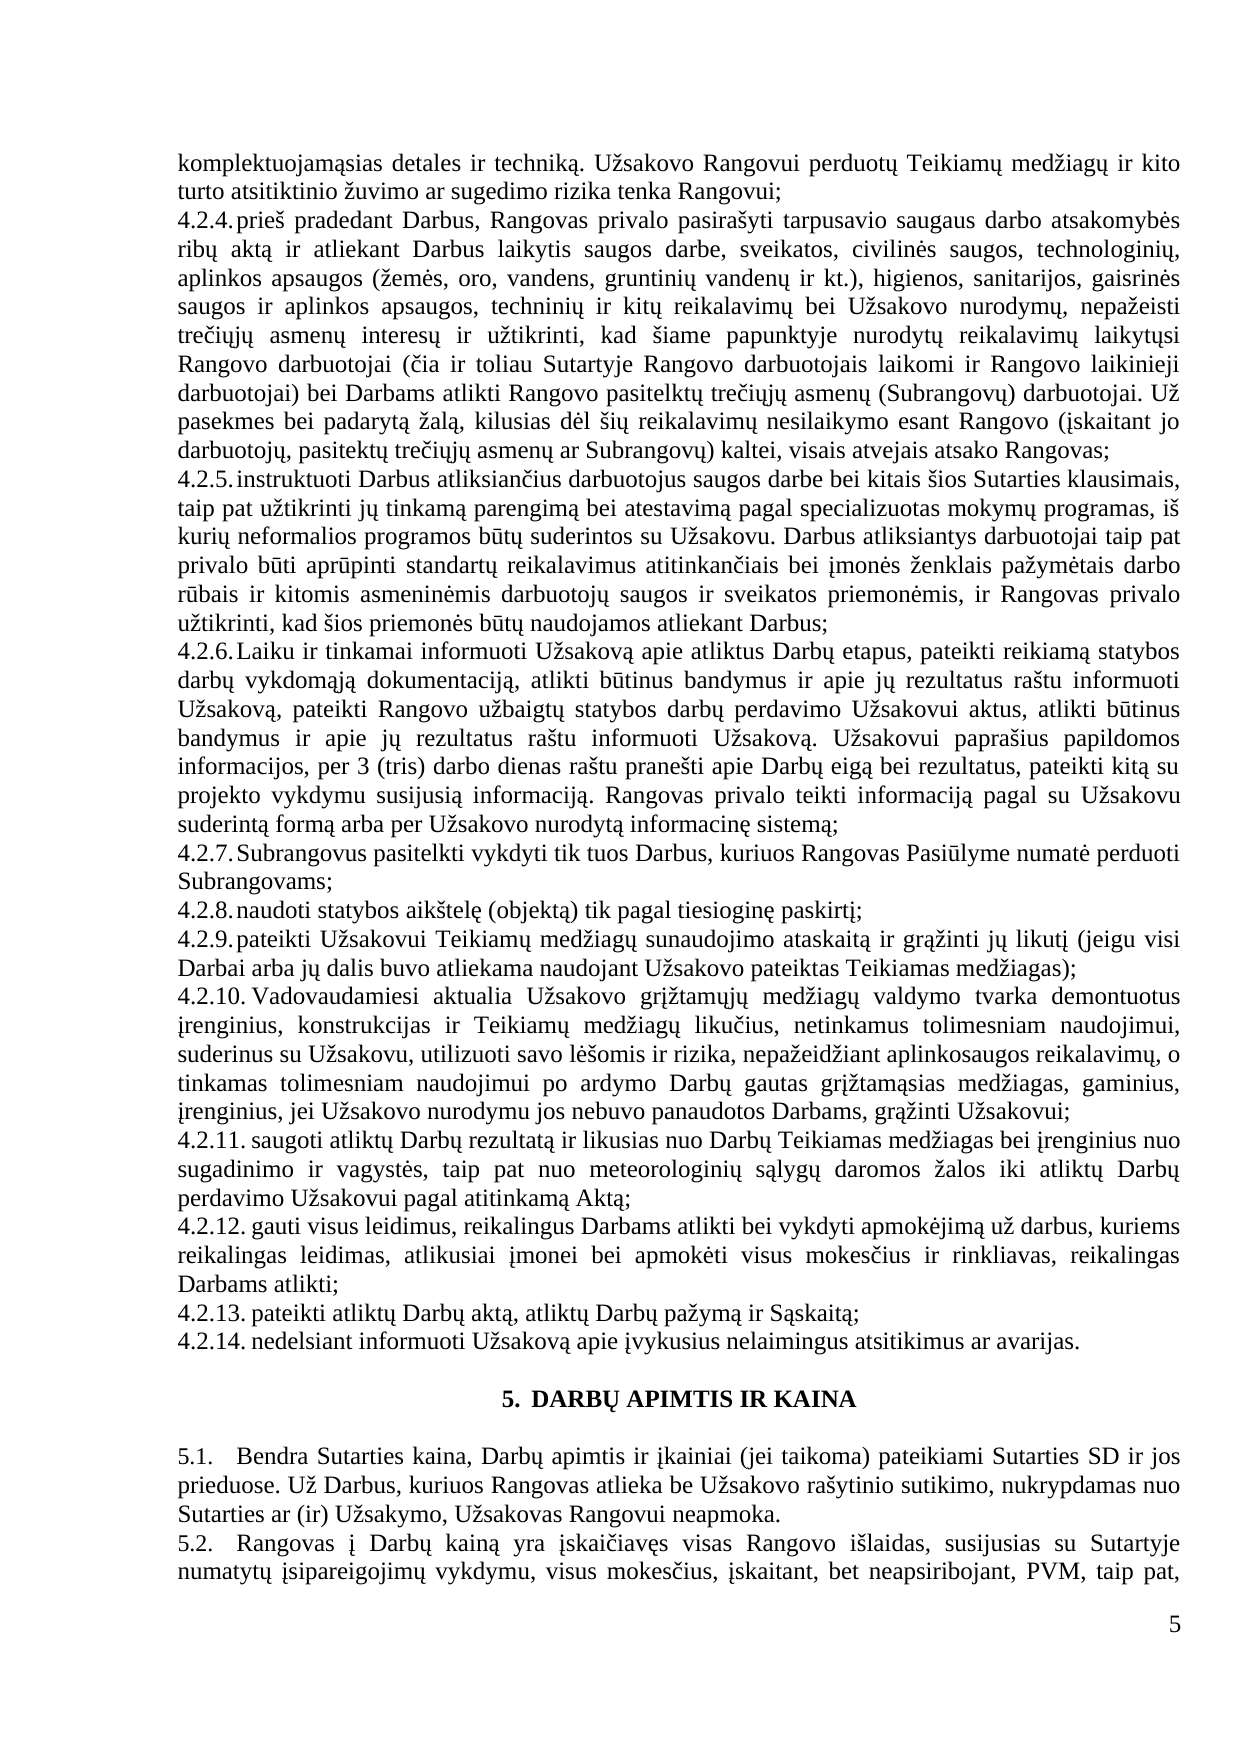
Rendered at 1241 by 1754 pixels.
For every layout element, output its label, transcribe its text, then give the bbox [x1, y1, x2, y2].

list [177, 148, 1181, 205]
list nedelsiant informuoti Užsakovą apie įvykusius nelaimingus atsitikimus ar avarijas. [177, 1326, 1181, 1355]
list Vadovaudamiesi aktualia Užsakovo grįžtamųjų medžiagų valdymo tvarka demontuotus įrenginius, konstrukcijas ir Teikiamų medžiagų likučius, netinkamus tolimesniam naudojimui, suderinus su Užsakovu, utilizuoti savo lėšomis ir rizika, nepažeidžiant aplinkosaugos reikalavimų, o tinkamas tolimesniam naudojimui po ardymo Darbų gautas grįžtamąsias medžiagas, gaminius, įrenginius, jei Užsakovo nurodymu jos nebuvo panaudotos Darbams, grąžinti Užsakovui; [177, 981, 1181, 1125]
list Laiku ir tinkamai informuoti Užsakovą apie atliktus Darbų etapus, pateikti reikiamą statybos darbų vykdomąją dokumentaciją, atlikti būtinus bandymus ir apie jų rezultatus raštu informuoti Užsakovą, pateikti Rangovo užbaigtų statybos darbų perdavimo Užsakovui aktus, atlikti būtinus bandymus ir apie jų rezultatus raštu informuoti Užsakovą. Užsakovui paprašius papildomos informacijos, per 3 (tris) darbo dienas raštu pranešti apie Darbų eigą bei rezultatus, pateikti kitą su projekto vykdymu susijusią informaciją. Rangovas privalo teikti informaciją pagal su Užsakovu suderintą formą arba per Užsakovo nurodytą informacinę sistemą; [177, 636, 1181, 838]
list instruktuoti Darbus atliksiančius darbuotojus saugos darbe bei kitais šios Sutarties klausimais, taip pat užtikrinti jų tinkamą parengimą bei atestavimą pagal specializuotas mokymų programas, iš kurių neformalios programos būtų suderintos su Užsakovu. Darbus atliksiantys darbuotojai taip pat privalo būti aprūpinti standartų reikalavimus atitinkančiais bei įmonės ženklais pažymėtais darbo rūbais ir kitomis asmeninėmis darbuotojų saugos ir sveikatos priemonėmis, ir Rangovas privalo užtikrinti, kad šios priemonės būtų naudojamos atliekant Darbus; [177, 464, 1181, 636]
list gauti visus leidimus, reikalingus Darbams atlikti bei vykdyti apmokėjimą už darbus, kuriems reikalingas leidimas, atlikusiai įmonei bei apmokėti visus mokesčius ir rinkliavas, reikalingas Darbams atlikti; [177, 1211, 1181, 1298]
list DARBŲ APIMTIS IR KAINA [177, 1384, 1181, 1413]
list pateikti atliktų Darbų aktą, atliktų Darbų pažymą ir Sąskaitą; [177, 1298, 1181, 1326]
list pateikti Užsakovui Teikiamų medžiagų sunaudojimo ataskaitą ir grąžinti jų likutį (jeigu visi Darbai arba jų dalis buvo atliekama naudojant Užsakovo pateiktas Teikiamas medžiagas); [177, 924, 1181, 981]
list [177, 1528, 1181, 1585]
list naudoti statybos aikštelę (objektą) tik pagal tiesioginę paskirtį; [177, 895, 1181, 924]
list Bendra Sutarties kaina, Darbų apimtis ir įkainiai (jei taikoma) pateikiami Sutarties SD ir jos prieduose. Už Darbus, kuriuos Rangovas atlieka be Užsakovo rašytinio sutikimo, nukrypdamas nuo Sutarties ar (ir) Užsakymo, Užsakovas Rangovui neapmoka. [177, 1441, 1181, 1528]
list prieš pradedant Darbus, Rangovas privalo pasirašyti tarpusavio saugaus darbo atsakomybės ribų aktą ir atliekant Darbus laikytis saugos darbe, sveikatos, civilinės saugos, technologinių, aplinkos apsaugos (žemės, oro, vandens, gruntinių vandenų ir kt.), higienos, sanitarijos, gaisrinės saugos ir aplinkos apsaugos, techninių ir kitų reikalavimų bei Užsakovo nurodymų, nepažeisti trečiųjų asmenų interesų ir užtikrinti, kad šiame papunktyje nurodytų reikalavimų laikytųsi Rangovo darbuotojai (čia ir toliau Sutartyje Rangovo darbuotojais laikomi ir Rangovo laikinieji darbuotojai) bei Darbams atlikti Rangovo pasitelktų trečiųjų asmenų (Subrangovų) darbuotojai. Už pasekmes bei padarytą žalą, kilusias dėl šių reikalavimų nesilaikymo esant Rangovo (įskaitant jo darbuotojų, pasitektų trečiųjų asmenų ar Subrangovų) kaltei, visais atvejais atsako Rangovas; [177, 205, 1181, 464]
list saugoti atliktų Darbų rezultatą ir likusias nuo Darbų Teikiamas medžiagas bei įrenginius nuo sugadinimo ir vagystės, taip pat nuo meteorologinių sąlygų daromos žalos iki atliktų Darbų perdavimo Užsakovui pagal atitinkamą Aktą; [177, 1125, 1181, 1211]
list Subrangovus pasitelkti vykdyti tik tuos Darbus, kuriuos Rangovas Pasiūlyme numatė perduoti Subrangovams; [177, 838, 1181, 895]
